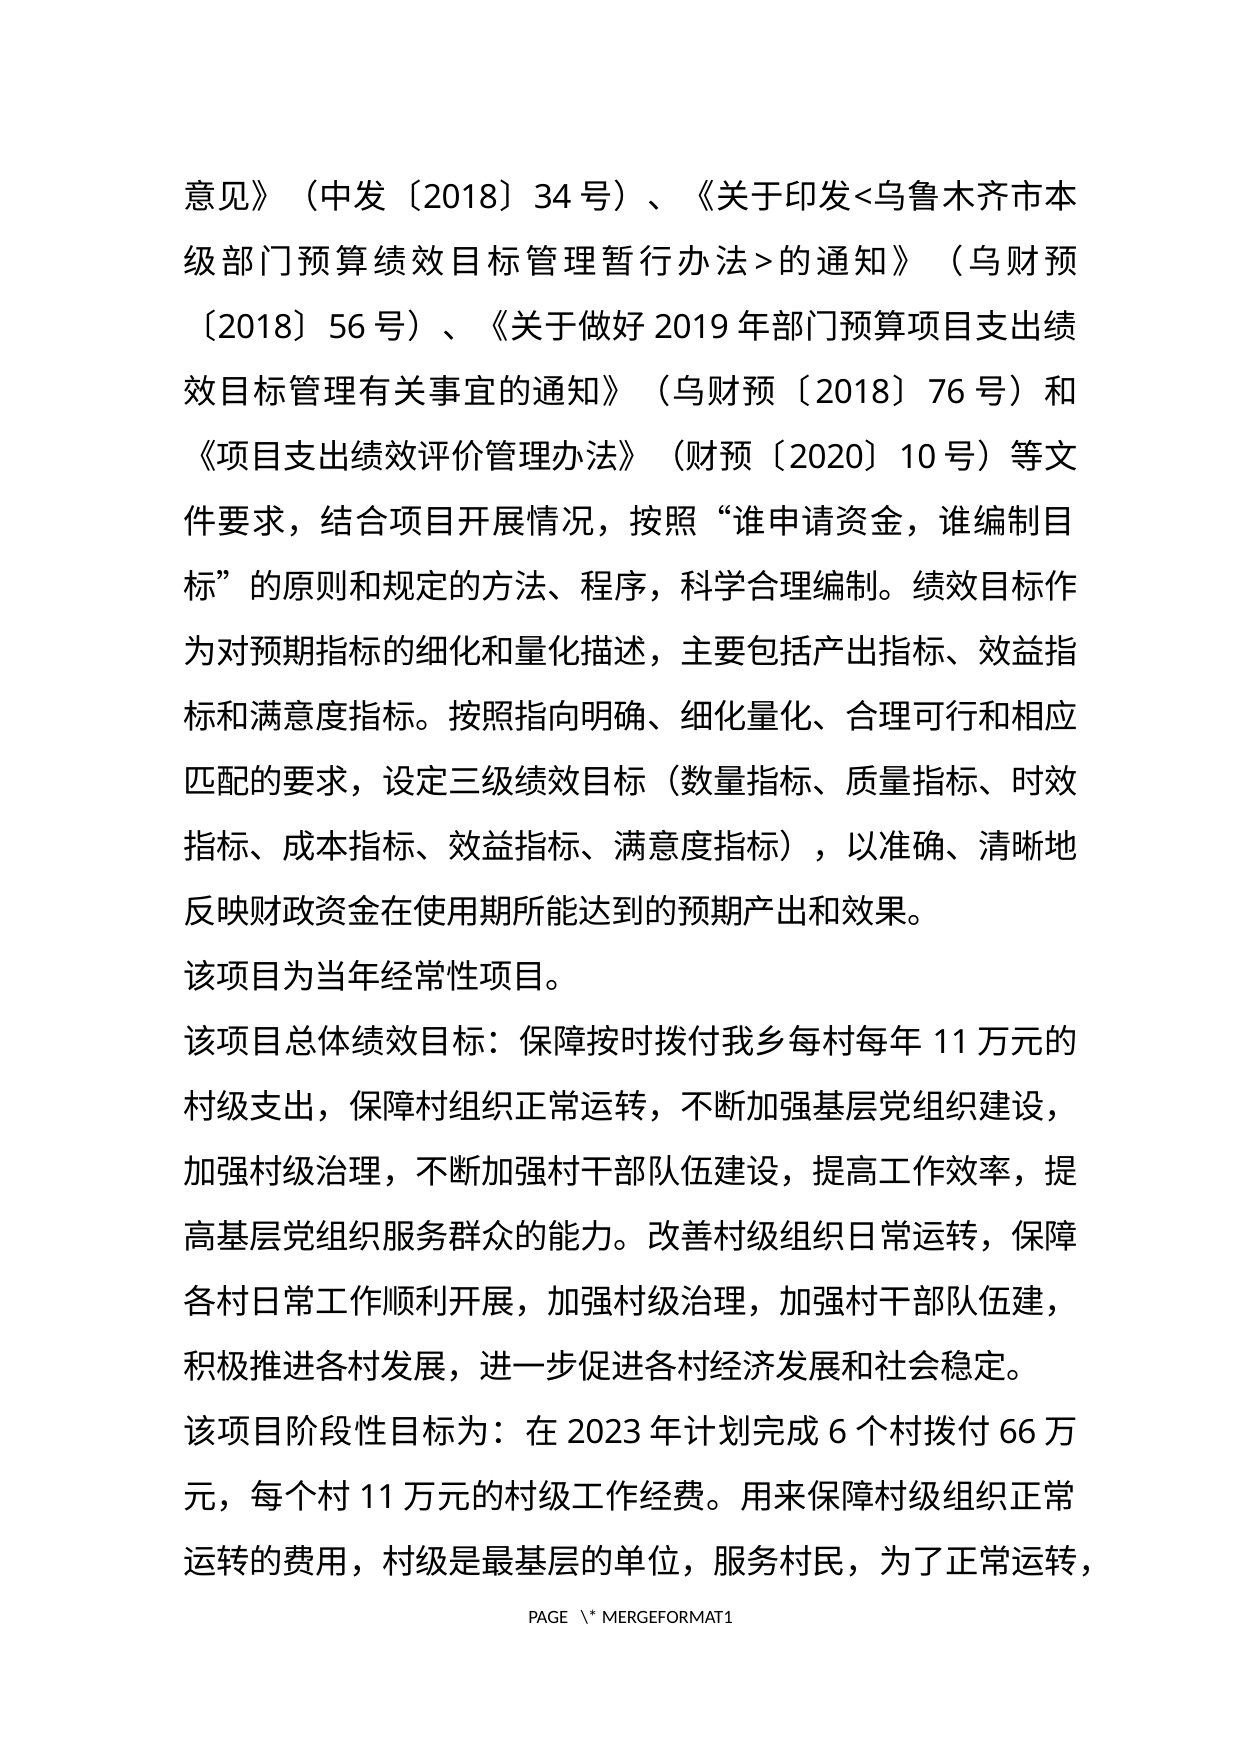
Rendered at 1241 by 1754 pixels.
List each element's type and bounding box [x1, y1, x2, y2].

text [183, 162, 1078, 1592]
